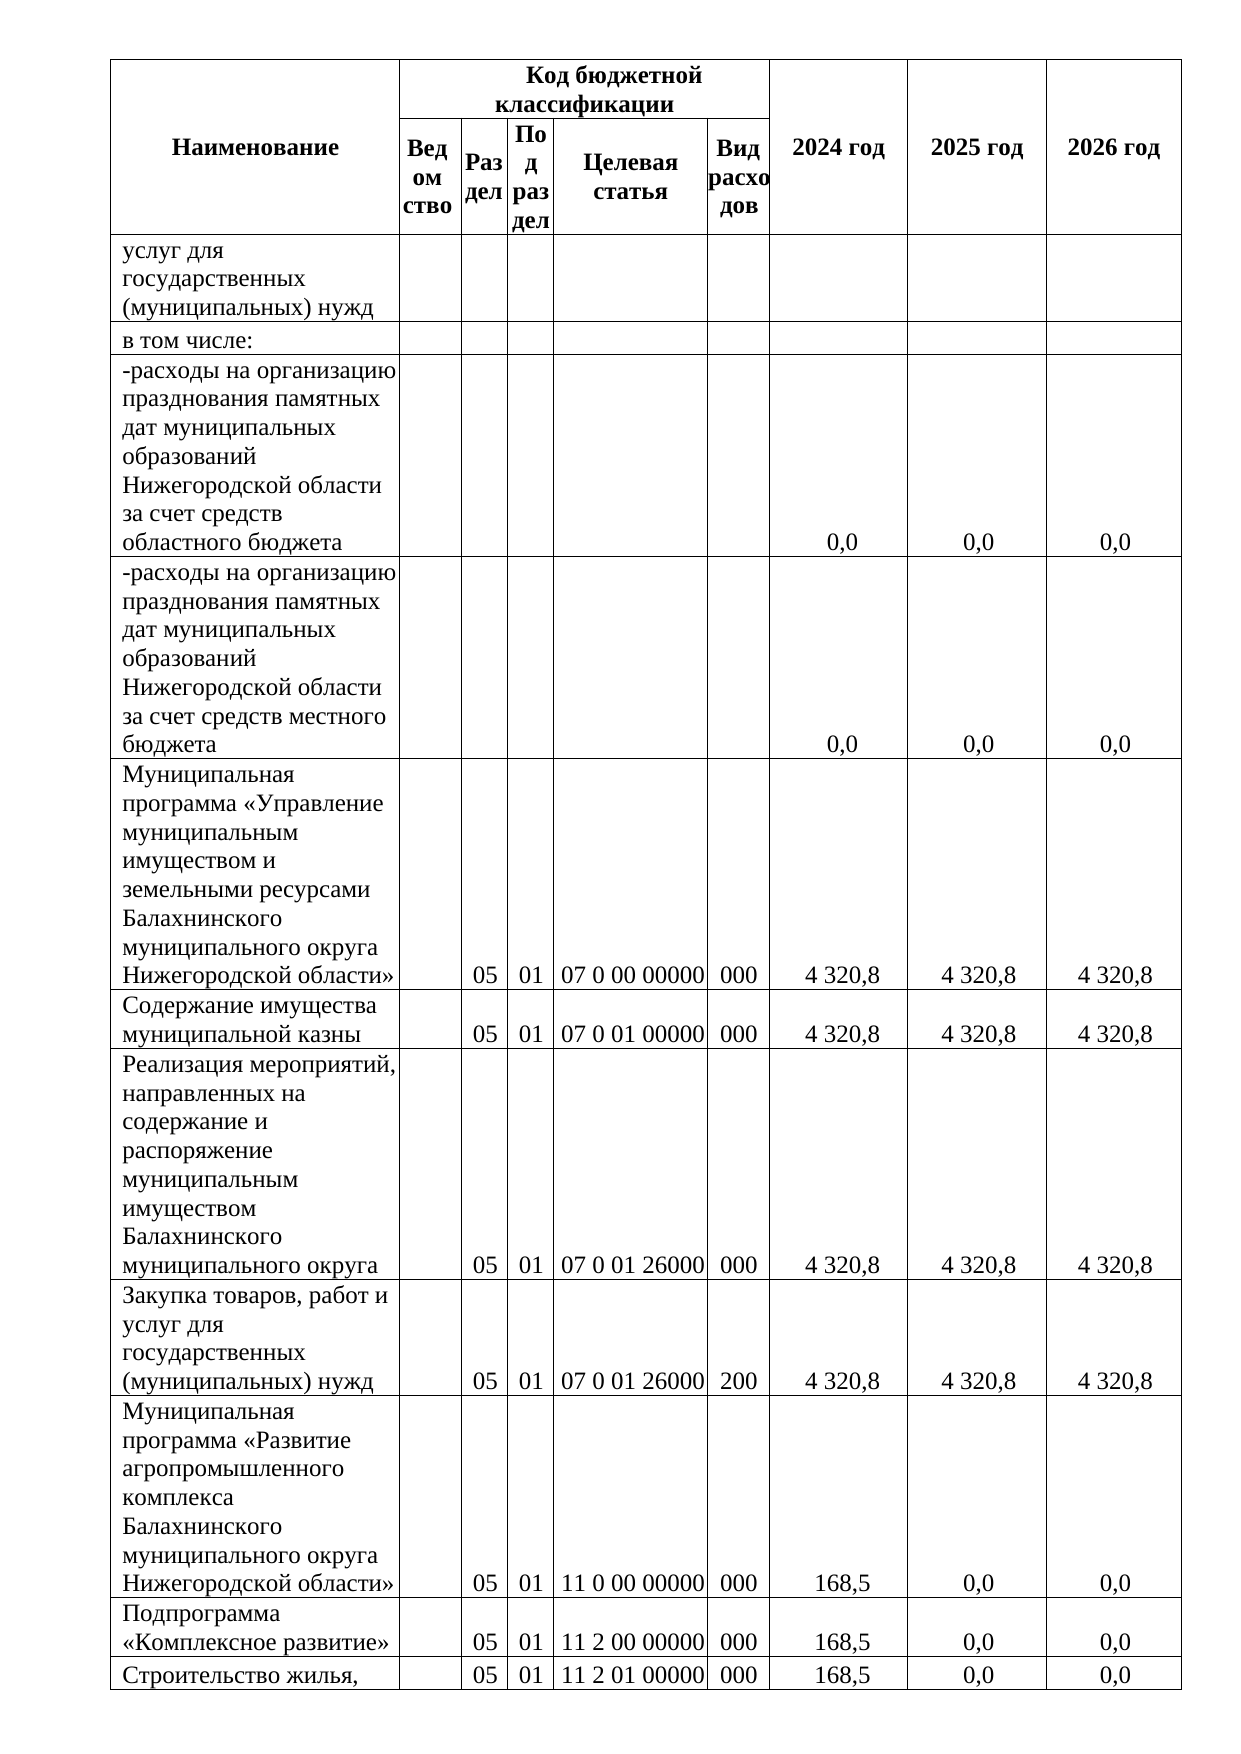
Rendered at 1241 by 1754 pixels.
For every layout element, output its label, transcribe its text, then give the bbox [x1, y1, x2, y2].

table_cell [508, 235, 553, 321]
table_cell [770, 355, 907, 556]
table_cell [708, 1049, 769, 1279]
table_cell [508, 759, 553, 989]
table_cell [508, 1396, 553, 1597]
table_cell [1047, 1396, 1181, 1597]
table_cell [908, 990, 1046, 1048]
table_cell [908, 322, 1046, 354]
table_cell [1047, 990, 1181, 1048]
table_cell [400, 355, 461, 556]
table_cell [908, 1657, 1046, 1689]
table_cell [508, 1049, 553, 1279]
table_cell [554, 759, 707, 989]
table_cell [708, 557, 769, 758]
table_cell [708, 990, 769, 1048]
table_header 2026 год [1047, 60, 1181, 234]
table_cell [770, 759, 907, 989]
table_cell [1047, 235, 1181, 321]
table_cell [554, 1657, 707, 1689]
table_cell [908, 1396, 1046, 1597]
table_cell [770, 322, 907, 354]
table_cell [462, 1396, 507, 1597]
table_header 2024 год [770, 60, 907, 234]
table_cell Ведом ство [400, 119, 461, 234]
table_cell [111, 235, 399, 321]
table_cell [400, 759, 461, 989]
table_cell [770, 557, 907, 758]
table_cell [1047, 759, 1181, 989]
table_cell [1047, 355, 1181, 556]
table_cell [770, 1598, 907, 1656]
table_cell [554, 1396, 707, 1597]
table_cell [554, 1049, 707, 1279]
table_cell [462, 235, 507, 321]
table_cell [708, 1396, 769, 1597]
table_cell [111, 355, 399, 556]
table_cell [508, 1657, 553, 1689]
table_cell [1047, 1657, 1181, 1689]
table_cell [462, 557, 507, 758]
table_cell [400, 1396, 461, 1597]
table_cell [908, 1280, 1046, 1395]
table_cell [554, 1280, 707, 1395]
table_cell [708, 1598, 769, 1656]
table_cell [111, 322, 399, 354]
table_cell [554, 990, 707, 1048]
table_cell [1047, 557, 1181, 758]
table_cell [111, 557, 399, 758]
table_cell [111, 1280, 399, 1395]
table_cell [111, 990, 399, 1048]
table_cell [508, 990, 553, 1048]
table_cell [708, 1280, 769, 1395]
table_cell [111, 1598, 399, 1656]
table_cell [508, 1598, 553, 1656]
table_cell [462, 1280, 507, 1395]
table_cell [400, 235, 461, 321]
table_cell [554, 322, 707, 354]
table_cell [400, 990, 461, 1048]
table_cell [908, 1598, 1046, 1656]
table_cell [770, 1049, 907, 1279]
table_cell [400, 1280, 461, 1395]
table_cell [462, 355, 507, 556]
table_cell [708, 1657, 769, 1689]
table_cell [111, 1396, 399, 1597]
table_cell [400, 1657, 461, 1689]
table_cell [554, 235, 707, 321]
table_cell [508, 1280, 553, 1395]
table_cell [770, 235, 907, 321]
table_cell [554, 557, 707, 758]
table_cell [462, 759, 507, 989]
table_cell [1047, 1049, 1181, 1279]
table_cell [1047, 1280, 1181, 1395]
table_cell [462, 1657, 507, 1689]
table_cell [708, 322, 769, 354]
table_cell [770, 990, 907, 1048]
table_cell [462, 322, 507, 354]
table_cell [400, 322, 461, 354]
table_header Наименование [111, 60, 399, 234]
table_header 2025 год [908, 60, 1046, 234]
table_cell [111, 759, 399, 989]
table_header Код бюджетной классификации [400, 60, 769, 118]
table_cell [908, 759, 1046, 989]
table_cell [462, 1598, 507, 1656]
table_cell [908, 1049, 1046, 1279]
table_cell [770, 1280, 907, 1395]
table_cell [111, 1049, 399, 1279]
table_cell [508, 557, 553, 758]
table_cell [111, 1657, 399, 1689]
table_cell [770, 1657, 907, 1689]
table_cell Под раз дел [508, 119, 553, 234]
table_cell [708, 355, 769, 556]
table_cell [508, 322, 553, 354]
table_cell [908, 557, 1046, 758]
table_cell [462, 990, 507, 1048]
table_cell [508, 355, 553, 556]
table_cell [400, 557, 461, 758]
table_cell Раз дел [462, 119, 507, 234]
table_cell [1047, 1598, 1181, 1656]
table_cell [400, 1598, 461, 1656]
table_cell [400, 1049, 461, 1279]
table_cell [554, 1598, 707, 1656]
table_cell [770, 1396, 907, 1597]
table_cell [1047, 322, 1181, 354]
table_cell Вид расходов [708, 119, 769, 234]
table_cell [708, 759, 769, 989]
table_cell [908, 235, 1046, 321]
table_cell Целевая статья [554, 119, 707, 234]
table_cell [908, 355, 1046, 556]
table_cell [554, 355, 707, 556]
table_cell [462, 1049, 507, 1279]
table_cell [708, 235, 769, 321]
